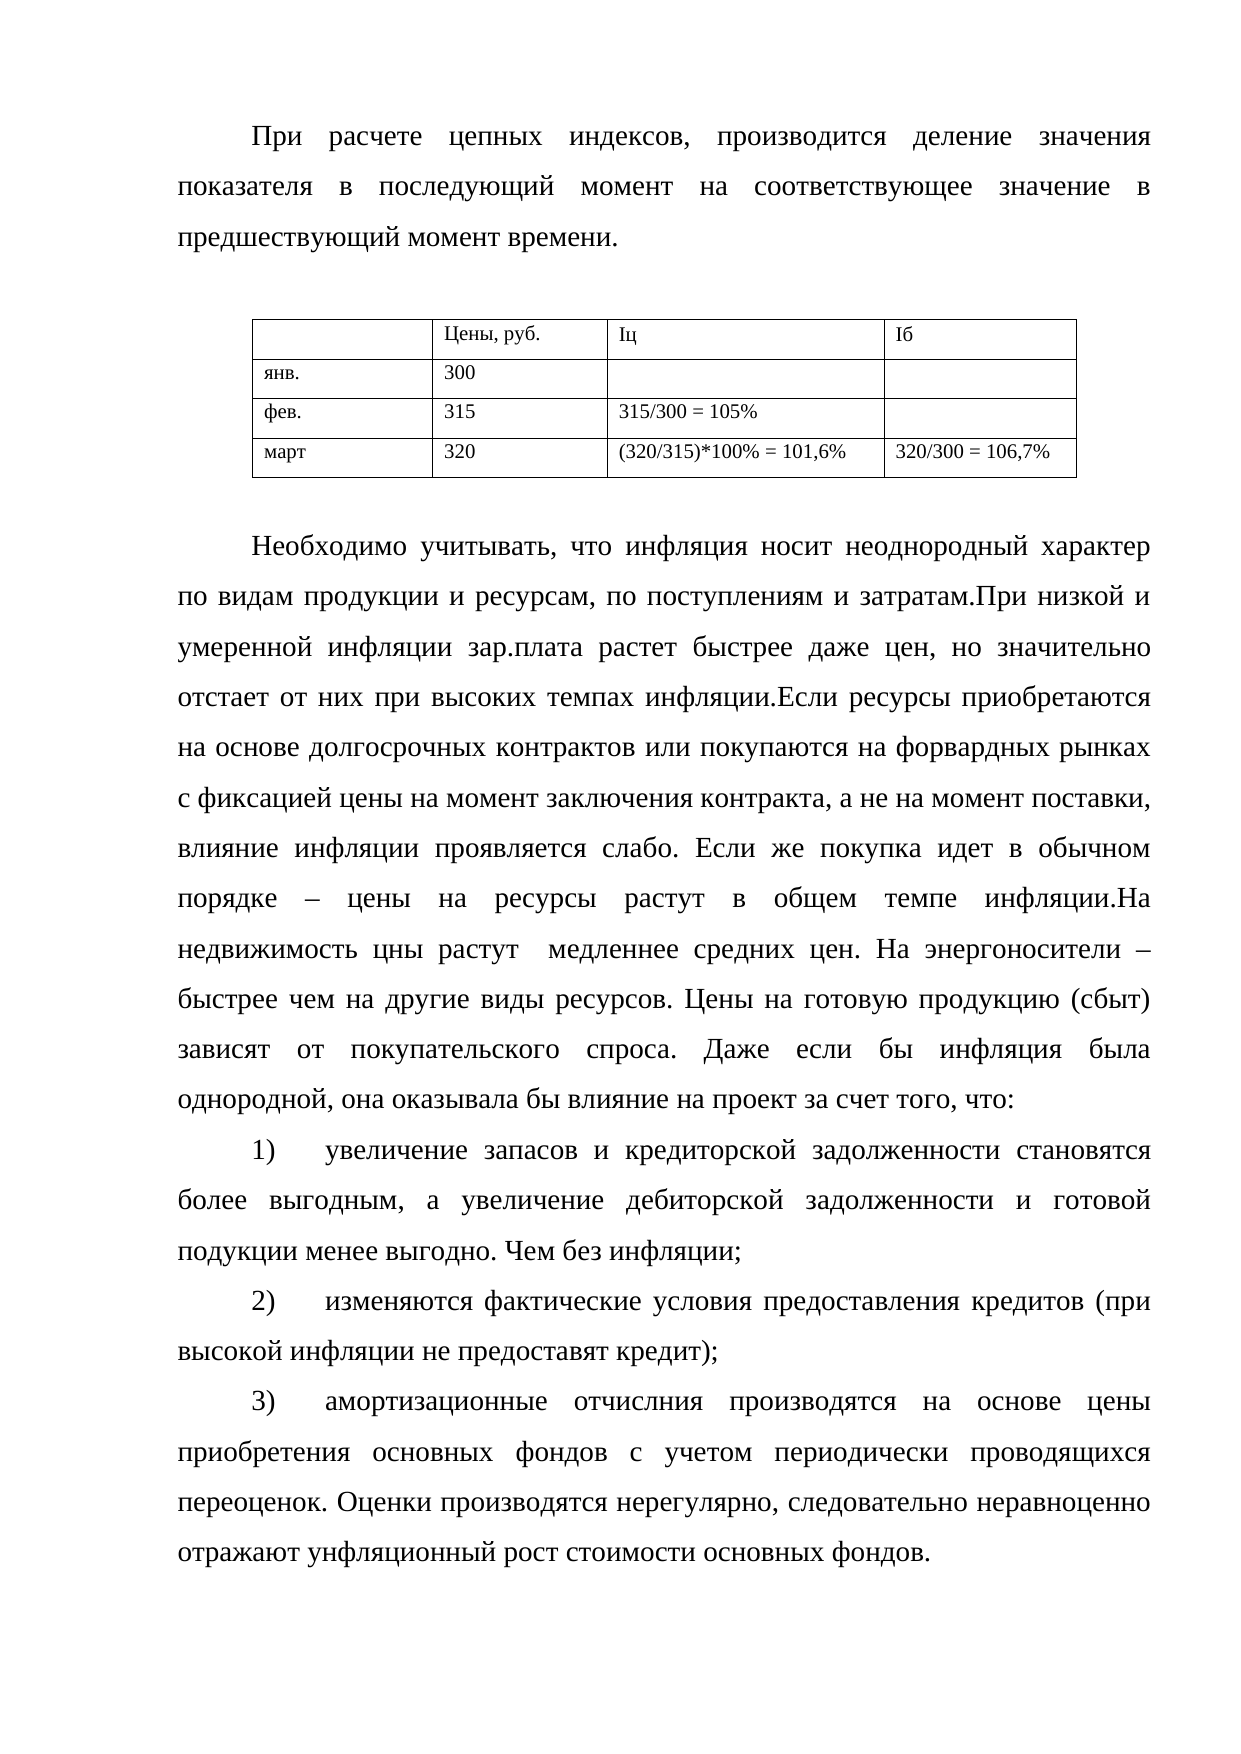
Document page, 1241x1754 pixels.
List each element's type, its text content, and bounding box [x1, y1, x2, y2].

table_cell 300 [433, 360, 607, 398]
table_cell [608, 360, 884, 398]
table_header Iц [608, 320, 884, 359]
table_cell (320/315)*100% = 101,6% [608, 439, 884, 477]
table_cell 315 [433, 399, 607, 437]
text При расчете цепных индексов, производится деление значения показателя в последующий момент на соответствующее значение в предшествующий момент времени. [177, 118, 1152, 252]
table_cell 320/300 = 106,7% [885, 439, 1076, 477]
table_cell янв. [253, 360, 432, 398]
list амортизационные отчислния производятся на основе цены приобретения основных фондов с учетом периодически проводящихся переоценок. Оценки производятся нерегулярно, следовательно неравноценно отражают унфляционный рост стоимости основных фондов. [177, 1383, 1152, 1568]
table_header [253, 320, 432, 359]
table_cell март [253, 439, 432, 477]
text Необходимо учитывать, что инфляция носит неоднородный характер по видам продукции и ресурсам, по поступлениям и затратам.При низкой и умеренной инфляции зар.плата растет быстрее даже цен, но значительно отстает от них при высоких темпах инфляции.Если ресурсы приобретаются на основе долгосрочных контрактов или покупаются на форвардных рынках с фиксацией цены на момент заключения контракта, а не на момент поставки, влияние инфляции проявляется слабо. Если же покупка идет в обычном порядке – цены на ресурсы растут в общем темпе инфляции.На недвижимость цны растут медленнее средних цен. На энергоносители – быстрее чем на другие виды ресурсов. Цены на готовую продукцию (сбыт) зависят от покупательского спроса. Даже если бы инфляция была однородной, она оказывала бы влияние на проект за счет того, что: [177, 528, 1152, 1115]
table_cell [885, 399, 1076, 437]
table_cell 315/300 = 105% [608, 399, 884, 437]
list увеличение запасов и кредиторской задолженности становятся более выгодным, а увеличение дебиторской задолженности и готовой подукции менее выгодно. Чем без инфляции; [177, 1132, 1152, 1266]
table_header Цены, руб. [433, 320, 607, 359]
list изменяются фактические условия предоставления кредитов (при высокой инфляции не предоставят кредит); [177, 1283, 1152, 1367]
table_cell [885, 360, 1076, 398]
table_header Iб [885, 320, 1076, 359]
table_cell фев. [253, 399, 432, 437]
table_cell 320 [433, 439, 607, 477]
